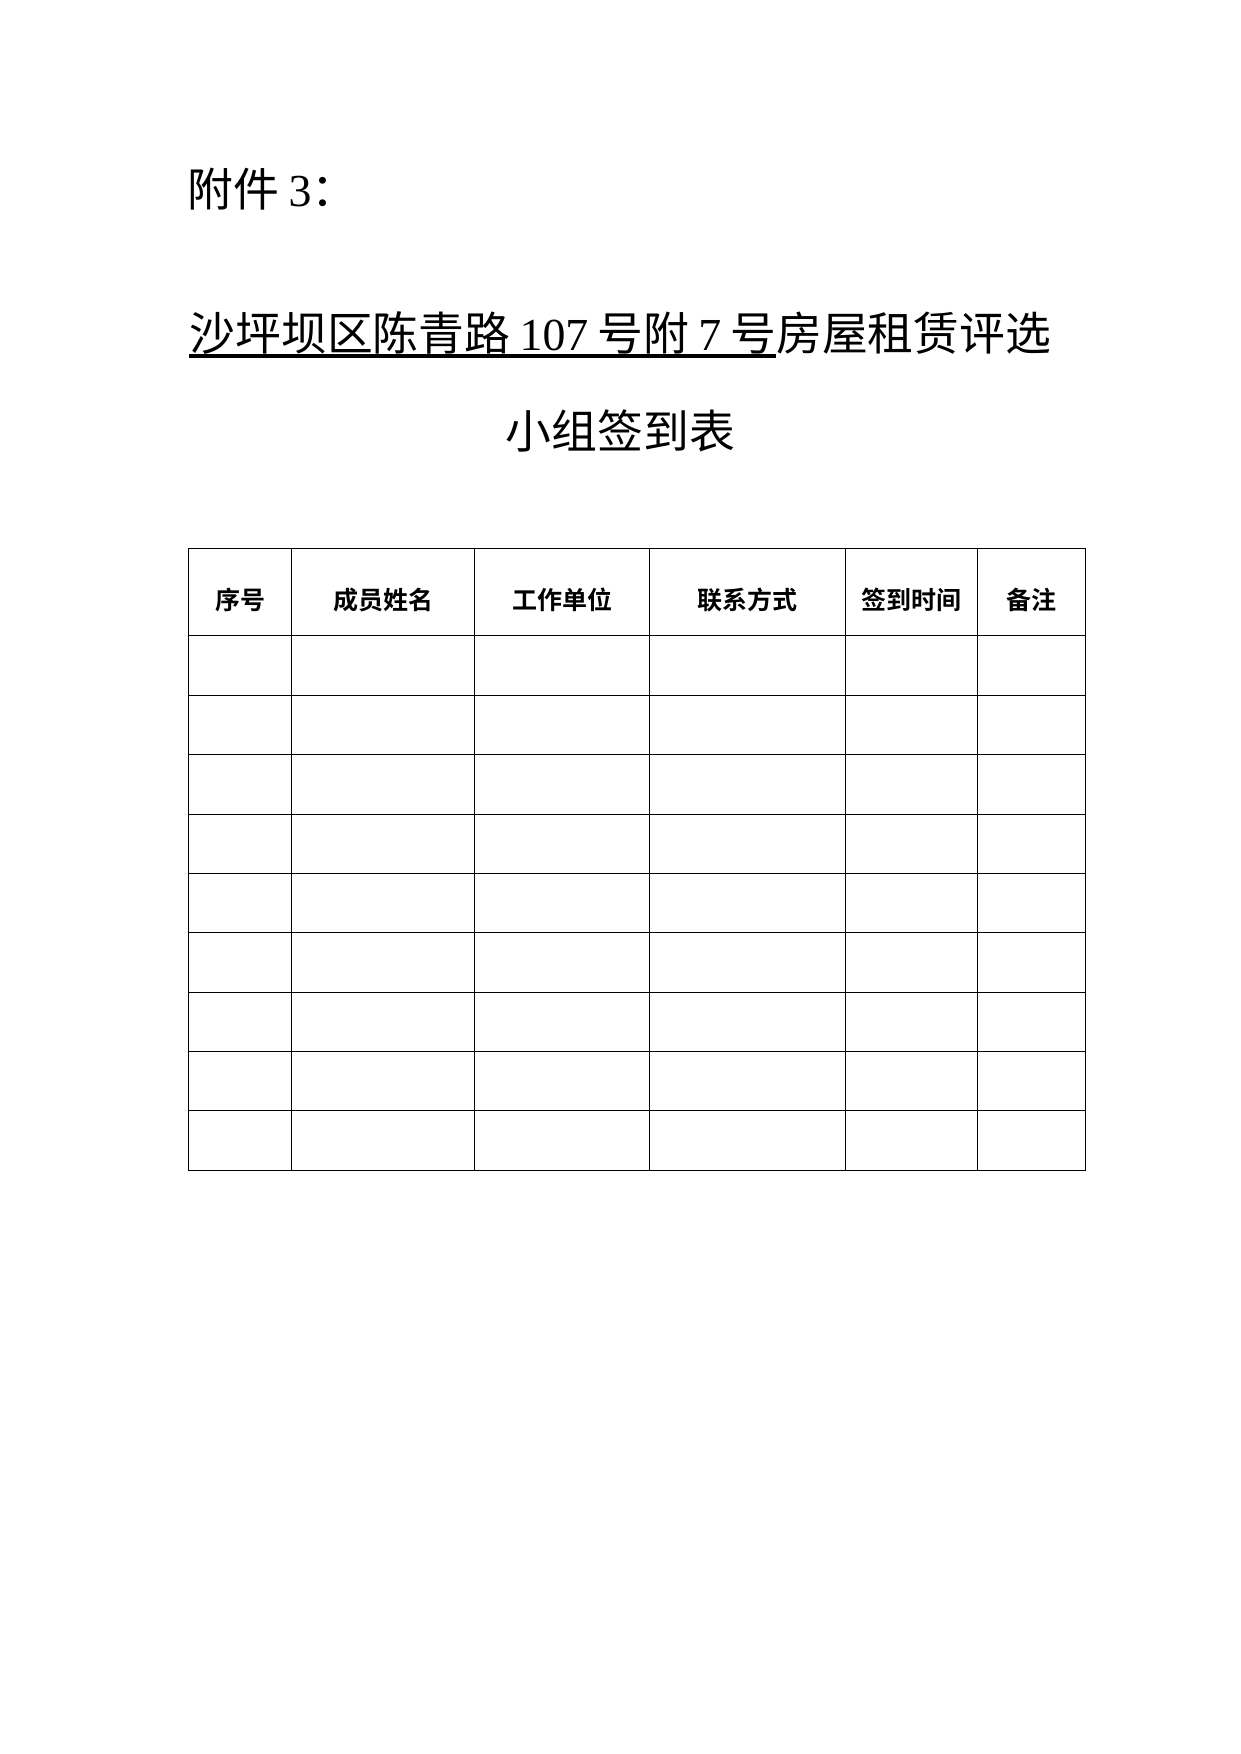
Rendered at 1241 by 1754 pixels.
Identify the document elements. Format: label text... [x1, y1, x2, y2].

table_cell [978, 755, 1085, 813]
table_cell [475, 636, 649, 695]
table_cell [978, 815, 1085, 873]
table_header 成员姓名 [292, 549, 474, 635]
table_cell [292, 1052, 474, 1110]
table_cell [846, 815, 977, 873]
table_cell [650, 636, 845, 695]
table_cell [189, 636, 291, 695]
table_cell [978, 1111, 1085, 1170]
table_cell [846, 1052, 977, 1110]
table_cell [978, 636, 1085, 695]
table_cell [475, 874, 649, 932]
table_cell [846, 993, 977, 1051]
table_cell [475, 815, 649, 873]
table_header 序号 [189, 549, 291, 635]
table_cell [189, 933, 291, 992]
text 附件3： [187, 162, 1053, 217]
table_cell [189, 1111, 291, 1170]
table_cell [846, 636, 977, 695]
table_cell [189, 993, 291, 1051]
table_cell [292, 696, 474, 754]
table_cell [292, 636, 474, 695]
table_cell [292, 755, 474, 813]
table_cell [846, 755, 977, 813]
table_header 联系方式 [650, 549, 845, 635]
table_cell [189, 1052, 291, 1110]
table_cell [650, 933, 845, 992]
table_cell [978, 933, 1085, 992]
table_header 备注 [978, 549, 1085, 635]
table_cell [650, 1052, 845, 1110]
table_cell [292, 993, 474, 1051]
table_cell [846, 874, 977, 932]
table_cell [978, 874, 1085, 932]
table_cell [650, 755, 845, 813]
table_cell [846, 696, 977, 754]
table_cell [189, 755, 291, 813]
table_cell [846, 933, 977, 992]
table_cell [189, 696, 291, 754]
table_cell [978, 696, 1085, 754]
table_cell [650, 696, 845, 754]
table_cell [978, 1052, 1085, 1110]
table_cell [650, 874, 845, 932]
table_cell [292, 1111, 474, 1170]
table_cell [650, 993, 845, 1051]
table_cell [978, 993, 1085, 1051]
table_cell [475, 933, 649, 992]
table_header 签到时间 [846, 549, 977, 635]
table_cell [650, 1111, 845, 1170]
table_cell [292, 874, 474, 932]
table_cell [650, 815, 845, 873]
table_cell [846, 1111, 977, 1170]
table_cell [475, 696, 649, 754]
table_cell [189, 874, 291, 932]
table_header 工作单位 [475, 549, 649, 635]
table_cell [475, 755, 649, 813]
text 沙坪坝区陈青路107号附7号房屋租赁评选小组签到表 [187, 282, 1053, 477]
table_cell [189, 815, 291, 873]
table_cell [475, 1111, 649, 1170]
table_cell [475, 993, 649, 1051]
table_cell [292, 933, 474, 992]
table_cell [292, 815, 474, 873]
table_cell [475, 1052, 649, 1110]
